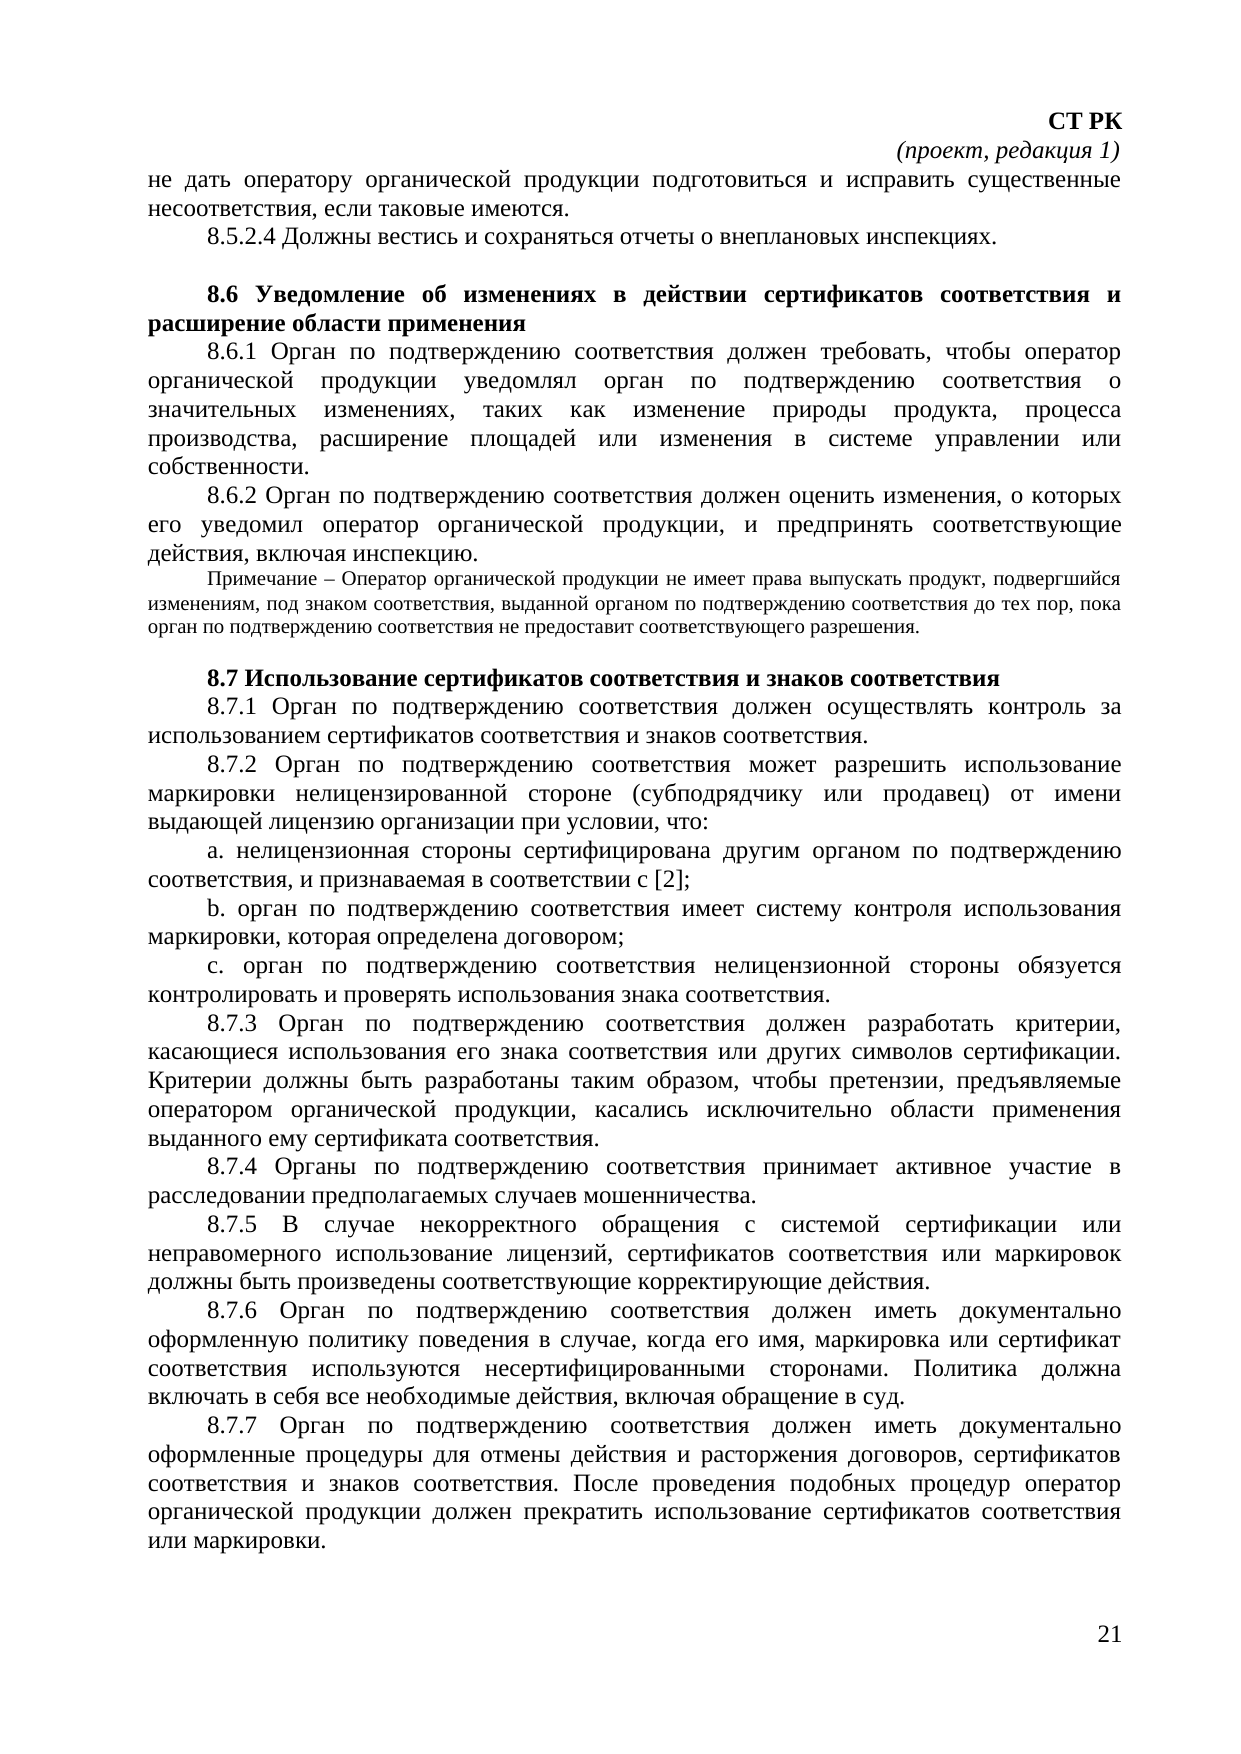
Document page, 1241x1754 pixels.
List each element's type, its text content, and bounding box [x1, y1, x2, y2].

text 8.7.1 Орган по подтверждению соответствия должен осуществлять контроль за использованием сертификатов соответствия и знаков соответствия. [148, 691, 1122, 749]
text 8.7 Использование сертификатов соответствия и знаков соответствия [148, 663, 1122, 691]
text c. орган по подтверждению соответствия нелицензионной стороны обязуется контролировать и проверять использования знака соответствия. [148, 950, 1122, 1008]
text 8.7.5 В случае некорректного обращения с системой сертификации или неправомерного использование лицензий, сертификатов соответствия или маркировок должны быть произведены соответствующие корректирующие действия. [148, 1209, 1122, 1295]
text 8.6.1 Орган по подтверждению соответствия должен требовать, чтобы оператор органической продукции уведомлял орган по подтверждению соответствия о значительных изменениях, таких как изменение природы продукта, процесса производства, расширение площадей или изменения в системе управлении или собственности. [148, 336, 1122, 480]
text a. нелицензионная стороны сертифицирована другим органом по подтверждению соответствия, и признаваемая в соответствии с [2]; [148, 835, 1122, 893]
text 8.7.7 Орган по подтверждению соответствия должен иметь документально оформленные процедуры для отмены действия и расторжения договоров, сертификатов соответствия и знаков соответствия. После проведения подобных процедур оператор органической продукции должен прекратить использование сертификатов соответствия или маркировки. [148, 1410, 1122, 1554]
text 8.6 Уведомление об изменениях в действии сертификатов соответствия и расширение области применения [148, 279, 1122, 336]
text 8.7.6 Орган по подтверждению соответствия должен иметь документально оформленную политику поведения в случае, когда его имя, маркировка или сертификат соответствия используются несертифицированными сторонами. Политика должна включать в себя все необходимые действия, включая обращение в суд. [148, 1295, 1122, 1410]
text 8.7.3 Орган по подтверждению соответствия должен разработать критерии, касающиеся использования его знака соответствия или других символов сертификации. Критерии должны быть разработаны таким образом, чтобы претензии, предъявляемые оператором органической продукции, касались исключительно области применения выданного ему сертификата соответствия. [148, 1008, 1122, 1151]
text 8.7.4 Органы по подтверждению соответствия принимает активное участие в расследовании предполагаемых случаев мошенничества. [148, 1151, 1122, 1209]
text 8.5.2.4 Должны вестись и сохраняться отчеты о внеплановых инспекциях. [148, 221, 1122, 250]
text 8.7.2 Орган по подтверждению соответствия может разрешить использование маркировки нелицензированной стороне (субподрядчику или продавец) от имени выдающей лицензию организации при условии, что: [148, 749, 1122, 835]
text 8.6.2 Орган по подтверждению соответствия должен оценить изменения, о которых его уведомил оператор органической продукции, и предпринять соответствующие действия, включая инспекцию. [148, 480, 1122, 566]
text Примечание – Оператор органической продукции не имеет права выпускать продукт, подвергшийся изменениям, под знаком соответствия, выданной органом по подтверждению соответствия до тех пор, пока орган по подтверждению соответствия не предоставит соответствующего разрешения. [148, 566, 1122, 638]
text b. орган по подтверждению соответствия имеет систему контроля использования маркировки, которая определена договором; [148, 893, 1122, 950]
